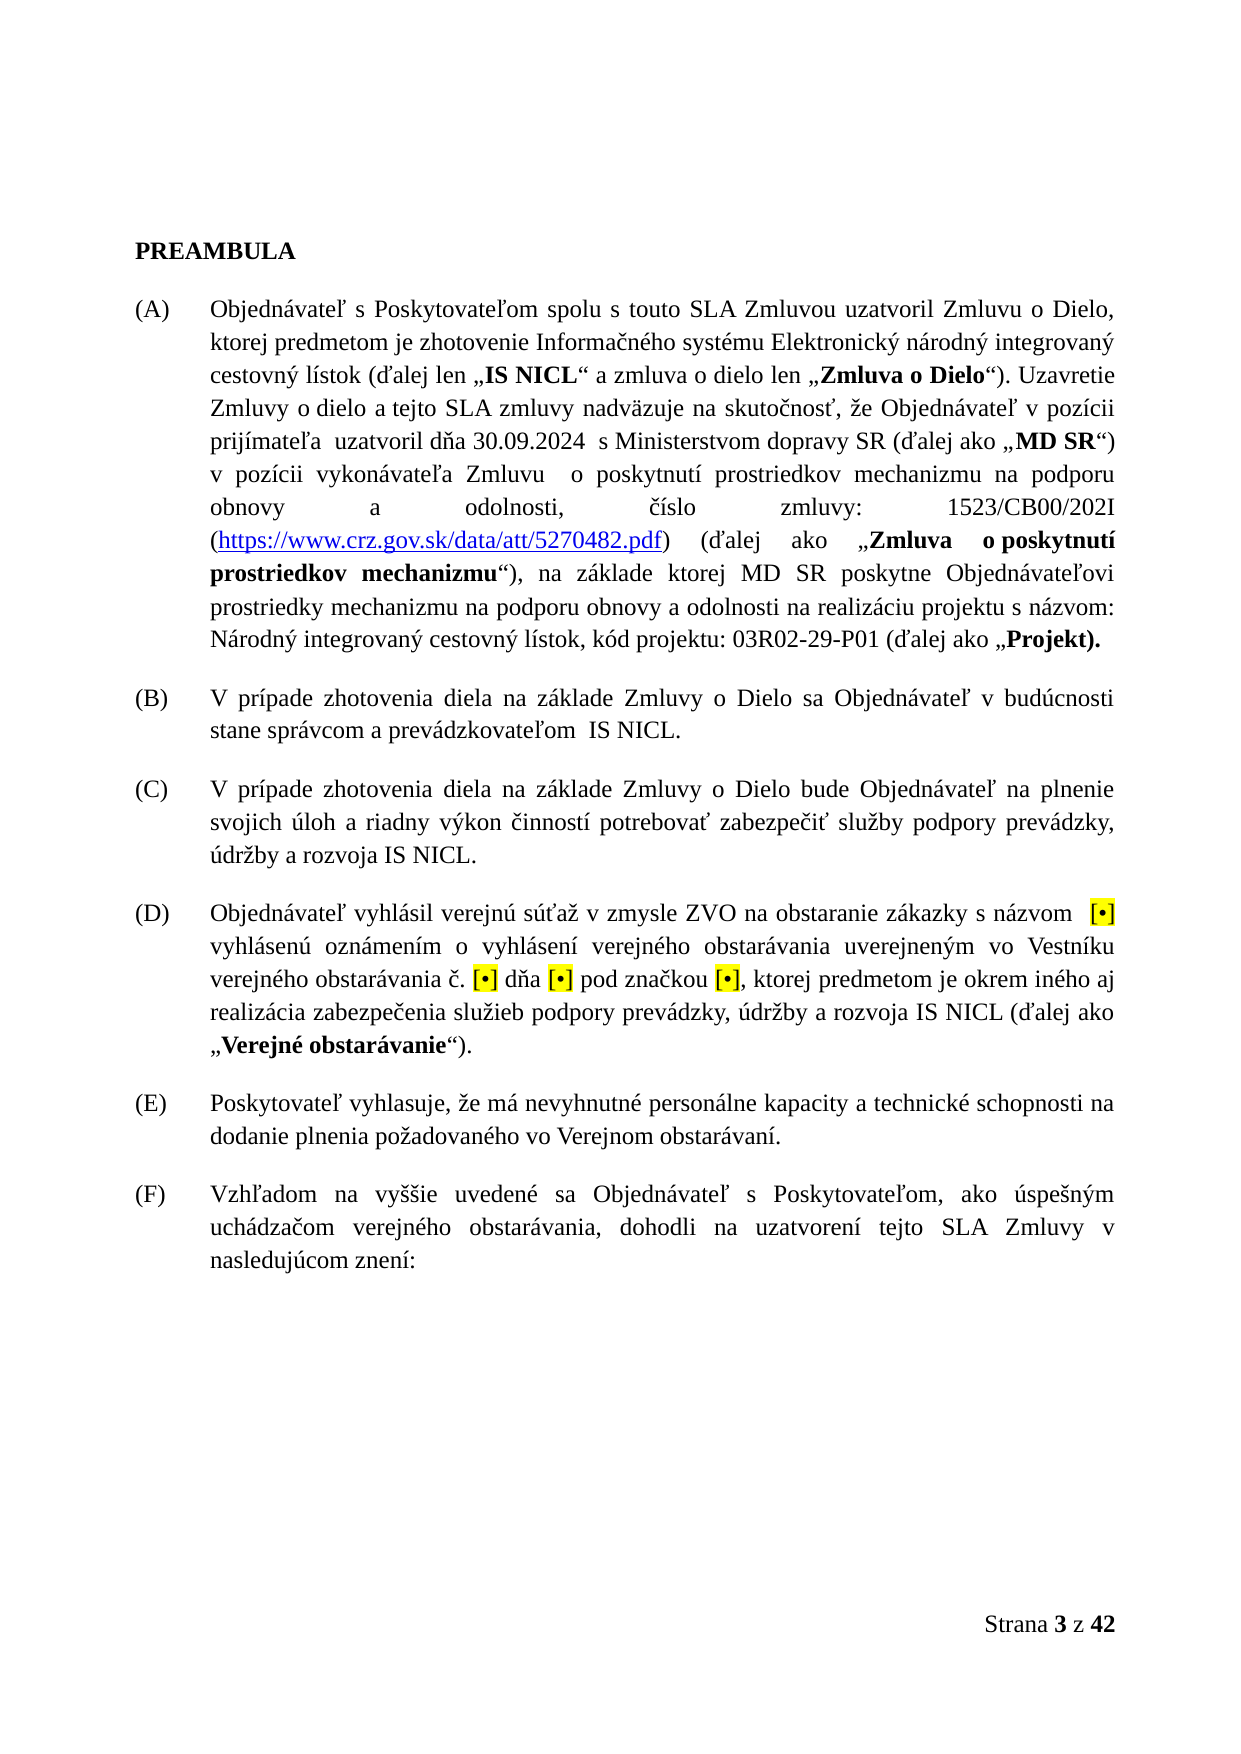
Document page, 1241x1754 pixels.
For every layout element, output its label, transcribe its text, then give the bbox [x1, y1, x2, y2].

list Poskytovateľ vyhlasuje, že má nevyhnutné personálne kapacity a technické schopnosti na dodanie plnenia požadovaného vo Verejnom obstarávaní. [135, 1088, 1115, 1149]
list Vzhľadom na vyššie uvedené sa Objednávateľ s Poskytovateľom, ako úspešným uchádzačom verejného obstarávania, dohodli na uzatvorení tejto SLA Zmluvy v nasledujúcom znení: [135, 1179, 1115, 1274]
text PREAMBULA [135, 236, 1115, 265]
list V prípade zhotovenia diela na základe Zmluvy o Dielo sa Objednávateľ v budúcnosti stane správcom a prevádzkovateľom IS NICL. [135, 683, 1115, 744]
list V prípade zhotovenia diela na základe Zmluvy o Dielo bude Objednávateľ na plnenie svojich úloh a riadny výkon činností potrebovať zabezpečiť služby podpory prevádzky, údržby a rozvoja IS NICL. [135, 774, 1115, 868]
list Objednávateľ s Poskytovateľom spolu s touto SLA Zmluvou uzatvoril Zmluvu o Dielo, ktorej predmetom je zhotovenie Informačného systému Elektronický národný integrovaný cestovný lístok (ďalej len „IS NICL“ a zmluva o dielo len „Zmluva o Dielo“). Uzavretie Zmluvy o dielo a tejto SLA zmluvy nadväzuje na skutočnosť, že Objednávateľ v pozícii prijímateľa uzatvoril dňa 30.09.2024 s Ministerstvom dopravy SR (ďalej ako „MD SR“) v pozícii vykonávateľa Zmluvu o poskytnutí prostriedkov mechanizmu na podporu obnovy a odolnosti, číslo zmluvy: 1523/CB00/202I (https://www.crz.gov.sk/data/att/5270482.pdf) (ďalej ako „Zmluva o poskytnutí prostriedkov mechanizmu“), na základe ktorej MD SR poskytne Objednávateľovi prostriedky mechanizmu na podporu obnovy a odolnosti na realizáciu projektu s názvom: Národný integrovaný cestovný lístok, kód projektu: 03R02-29-P01 (ďalej ako „Projekt). [135, 294, 1115, 653]
list Objednávateľ vyhlásil verejnú súťaž v zmysle ZVO na obstaranie zákazky s názvom [•] vyhlásenú oznámením o vyhlásení verejného obstarávania uverejneným vo Vestníku verejného obstarávania č. [•] dňa [•] pod značkou [•], ktorej predmetom je okrem iného aj realizácia zabezpečenia služieb podpory prevádzky, údržby a rozvoja IS NICL (ďalej ako „Verejné obstarávanie“). [135, 898, 1115, 1058]
